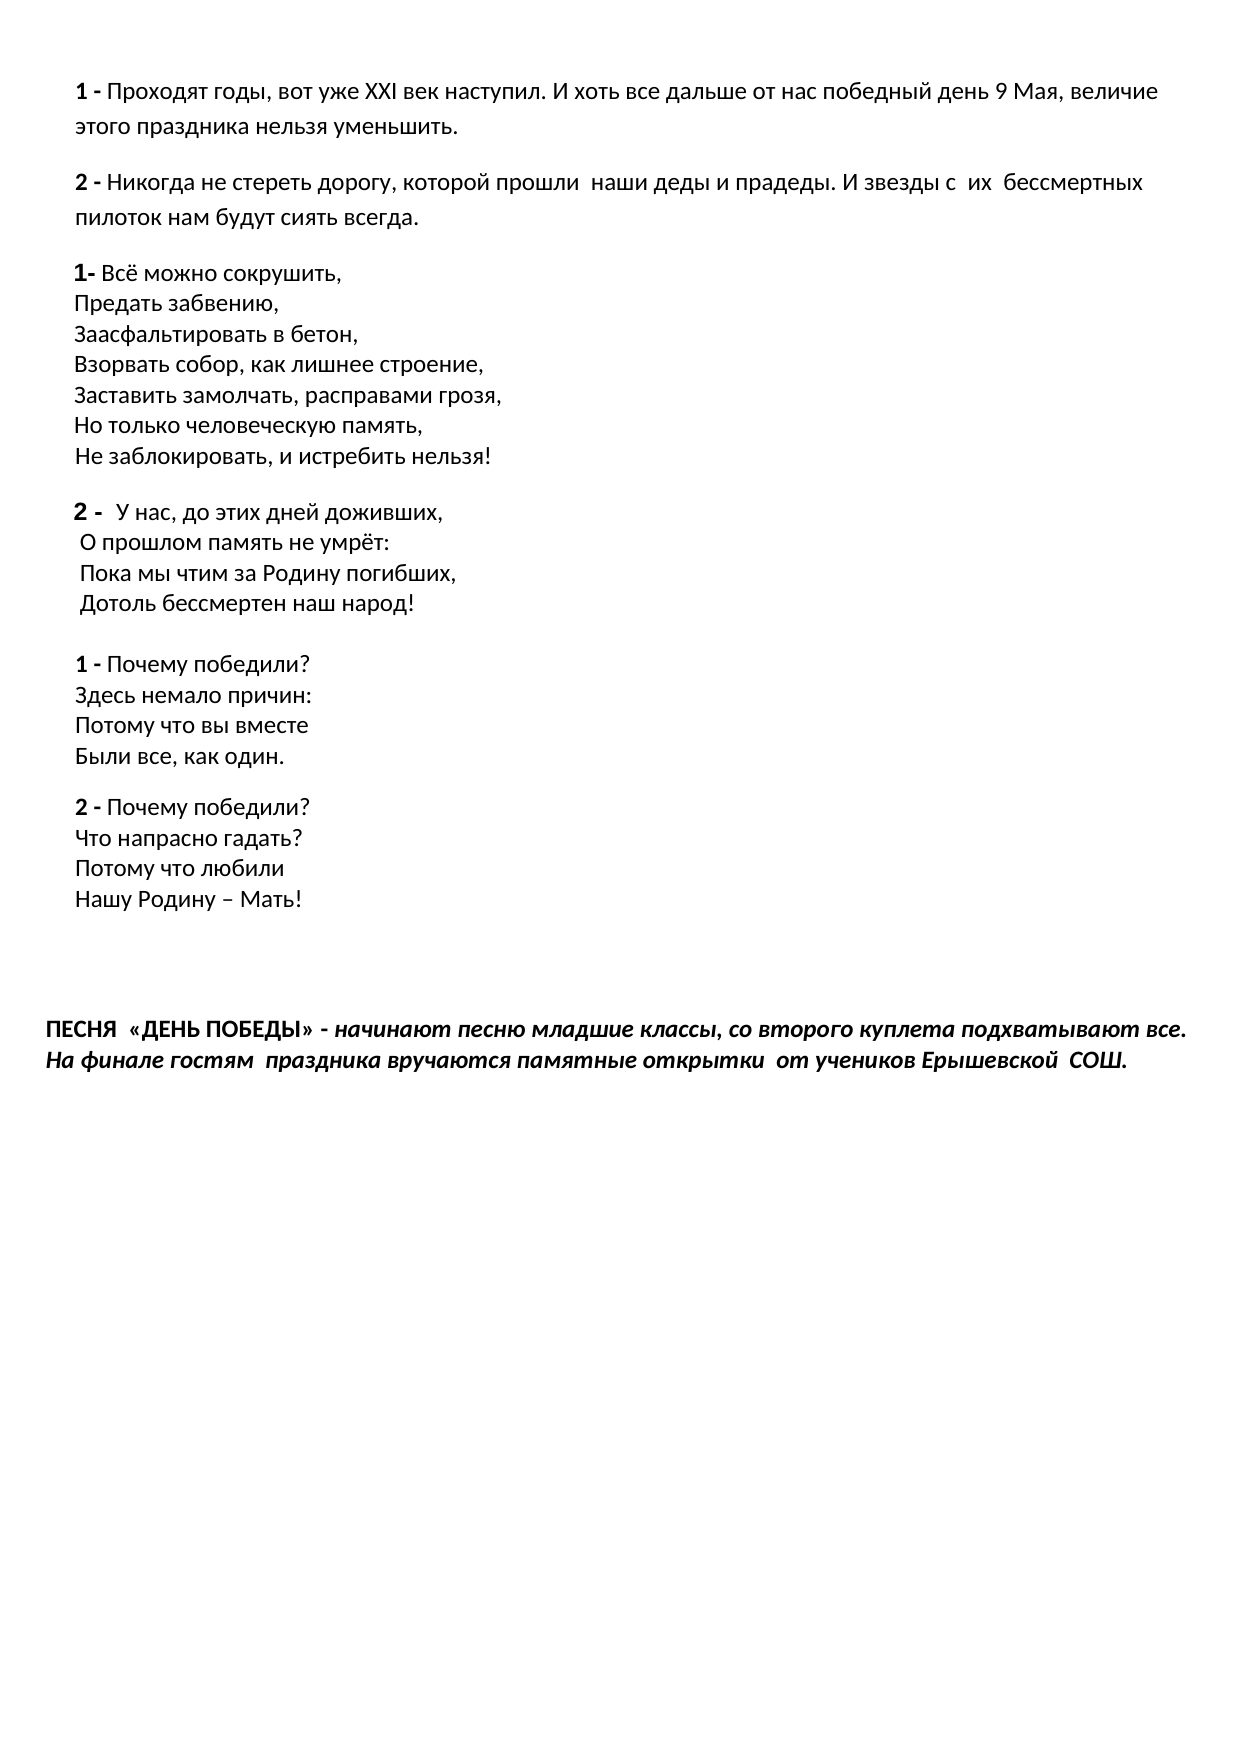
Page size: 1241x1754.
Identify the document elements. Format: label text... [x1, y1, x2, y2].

text 2 - У нас, до этих дней доживших, О прошлом память не умрёт: Пока мы чтим за Родину погибших, Дотоль бессмертен наш народ! [46, 496, 1201, 618]
text 1 - Проходят годы, вот уже XXI век наступил. И хоть все дальше от нас победный день 9 Мая, величие этого праздника нельзя уменьшить. [75, 75, 1165, 141]
text Но только человеческую память, [46, 409, 1201, 440]
text Предать забвению, [46, 287, 1201, 318]
text Не заблокировать, и истребить нельзя! [75, 440, 1165, 470]
text ПЕСНЯ «ДЕНЬ ПОБЕДЫ» - начинают песню младшие классы, со второго куплета подхватывают все. На финале гостям праздника вручаются памятные открытки от учеников Ерышевской СОШ. [46, 1013, 1201, 1074]
text Заасфальтировать в бетон, [46, 318, 1201, 348]
text 1 - Почему победили? Здесь немало причин: Потому что вы вместе Были все, как один. [75, 648, 1165, 770]
text Заставить замолчать, расправами грозя, [46, 379, 1201, 409]
text 2 - Никогда не стереть дорогу, которой прошли наши деды и прадеды. И звезды с их бессмертных пилоток нам будут сиять всегда. [75, 166, 1165, 231]
text 2 - Почему победили? Что напрасно гадать? Потому что любили Нашу Родину – Мать! [75, 791, 1165, 913]
text 1- Всё можно сокрушить, [46, 257, 1201, 287]
text Взорвать собор, как лишнее строение, [46, 348, 1201, 379]
